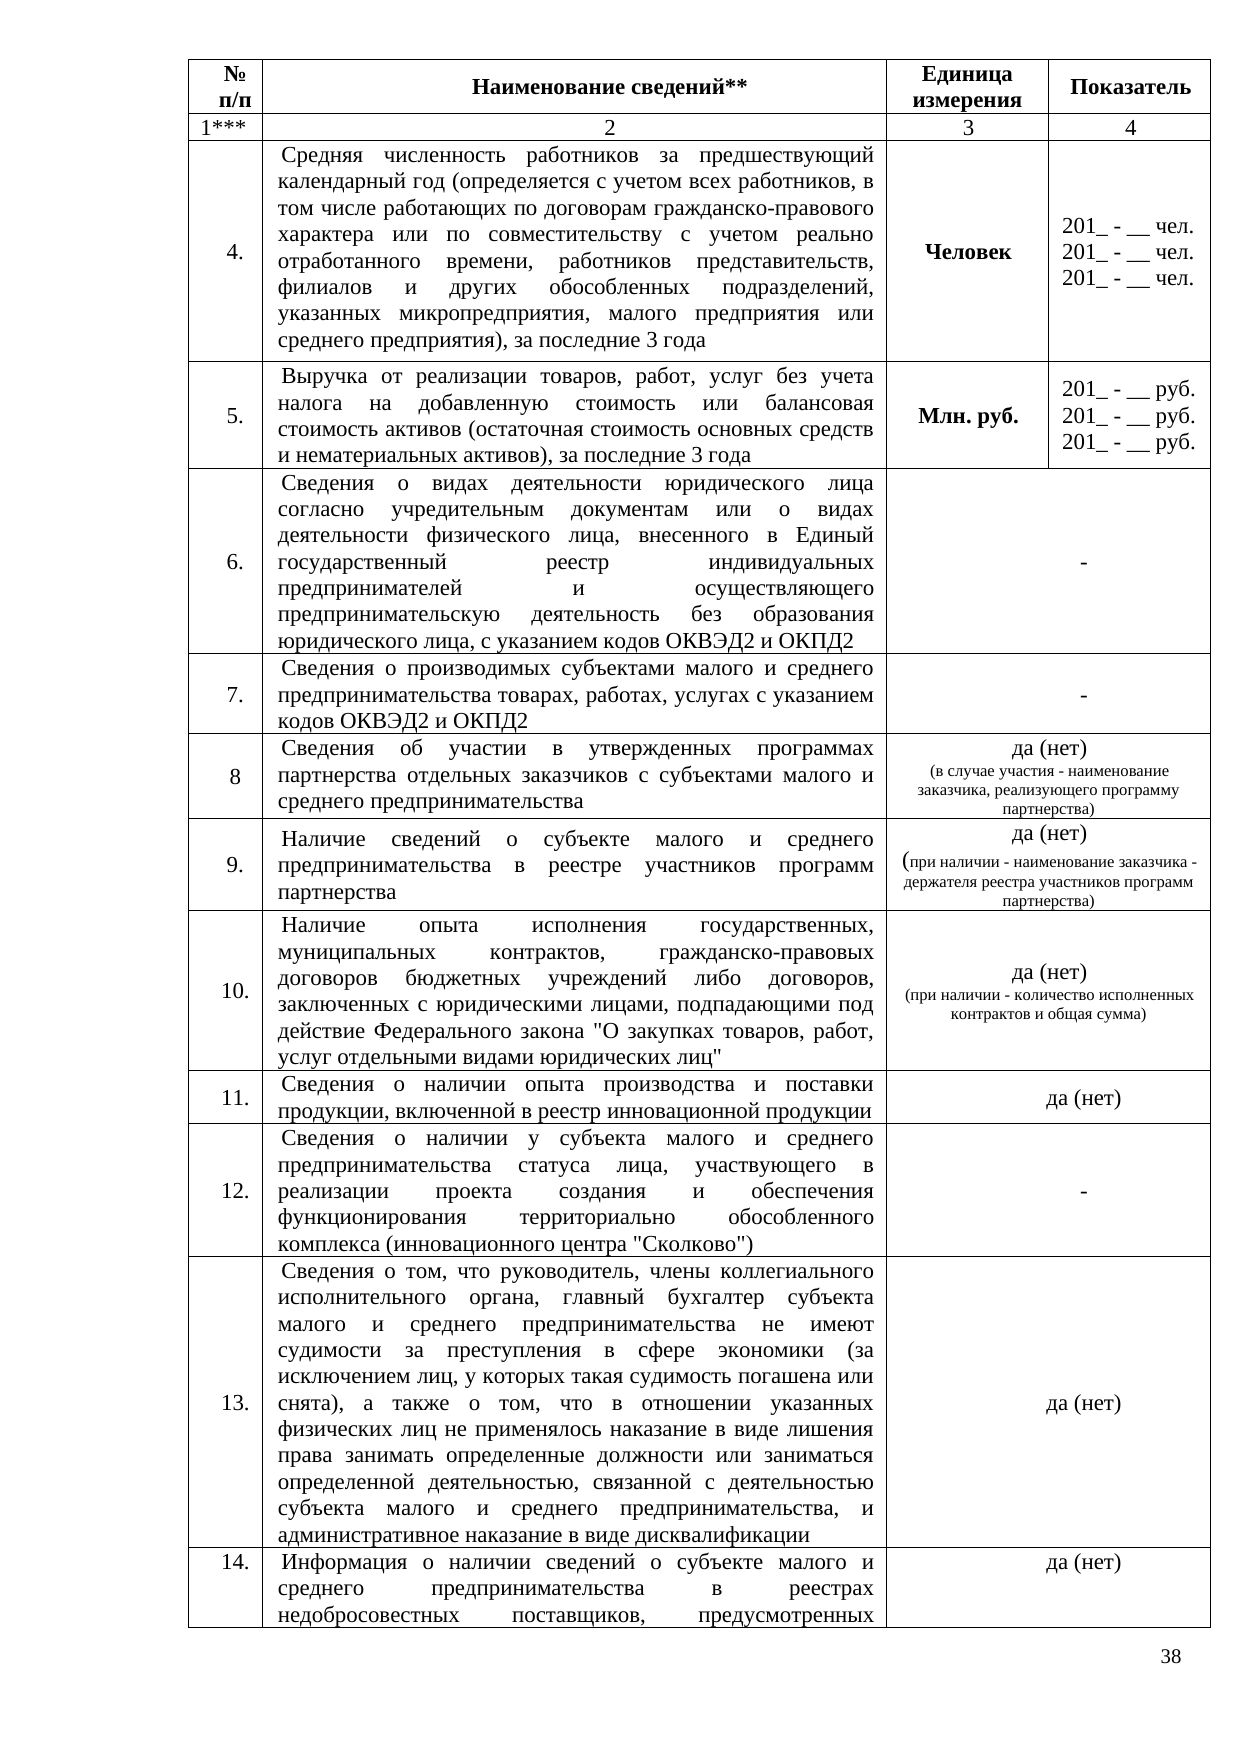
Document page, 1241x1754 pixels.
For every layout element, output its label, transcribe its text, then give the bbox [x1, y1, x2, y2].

table_cell да (нет) (в случае участия - наименование заказчика, реализующего программу партнерства) [887, 734, 1210, 818]
table_cell Сведения об участии в утвержденных программах партнерства отдельных заказчиков с субъектами малого и среднего предпринимательства [263, 734, 886, 818]
table_cell 7. [189, 654, 262, 733]
table_cell 4. [189, 141, 262, 361]
table_cell 5. [189, 362, 262, 468]
table_cell да (нет) [887, 1548, 1210, 1627]
table_cell 6. [189, 469, 262, 653]
table_cell - [887, 654, 1210, 733]
table_cell да (нет) (при наличии - количество исполненных контрактов и общая сумма) [887, 911, 1210, 1069]
table_cell 2 [263, 114, 886, 140]
table_cell 13. [189, 1257, 262, 1547]
table_header Единица измерения [887, 60, 1048, 113]
table_cell Выручка от реализации товаров, работ, услуг без учета налога на добавленную стоимость или балансовая стоимость активов (остаточная стоимость основных средств и нематериальных активов), за последние 3 года [263, 362, 886, 468]
table_cell Наличие сведений о субъекте малого и среднего предпринимательства в реестре участников программ партнерства [263, 819, 886, 910]
table_cell 4 [1049, 114, 1210, 140]
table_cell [263, 1548, 886, 1627]
table_cell 1*** [189, 114, 262, 140]
table_cell Сведения о видах деятельности юридического лица согласно учредительным документам или о видах деятельности физического лица, внесенного в Единый государственный реестр индивидуальных предпринимателей и осуществляющего предпринимательскую деятельность без образования юридического лица, с указанием кодов ОКВЭД2 и ОКПД2 [263, 469, 886, 653]
table_cell 9. [189, 819, 262, 910]
table_cell Средняя численность работников за предшествующий календарный год (определяется с учетом всех работников, в том числе работающих по договорам гражданско-правового характера или по совместительству с учетом реально отработанного времени, работников представительств, филиалов и других обособленных подразделений, указанных микропредприятия, малого предприятия или среднего предприятия), за последние 3 года [263, 141, 886, 361]
table_cell 3 [887, 114, 1048, 140]
table_cell да (нет) (при наличии - наименование заказчика - держателя реестра участников программ партнерства) [887, 819, 1210, 910]
table_cell - [887, 469, 1210, 653]
table_cell 11. [189, 1071, 262, 1123]
table_cell да (нет) [887, 1071, 1210, 1123]
table_cell Сведения о наличии у субъекта малого и среднего предпринимательства статуса лица, участвующего в реализации проекта создания и обеспечения функционирования территориально обособленного комплекса (инновационного центра "Сколково") [263, 1124, 886, 1256]
table_header № п/п [189, 60, 262, 113]
table_header Показатель [1049, 60, 1210, 113]
table_header Наименование сведений** [263, 60, 886, 113]
table_cell 201_ - __ руб. 201_ - __ руб. 201_ - __ руб. [1049, 362, 1210, 468]
table_cell 201_ - __ чел. 201_ - __ чел. 201_ - __ чел. [1049, 141, 1210, 361]
table_cell Млн. руб. [887, 362, 1048, 468]
table_cell Сведения о том, что руководитель, члены коллегиального исполнительного органа, главный бухгалтер субъекта малого и среднего предпринимательства не имеют судимости за преступления в сфере экономики (за исключением лиц, у которых такая судимость погашена или снята), а также о том, что в отношении указанных физических лиц не применялось наказание в виде лишения права занимать определенные должности или заниматься определенной деятельностью, связанной с деятельностью субъекта малого и среднего предпринимательства, и административное наказание в виде дисквалификации [263, 1257, 886, 1547]
table_cell - [887, 1124, 1210, 1256]
table_cell Человек [887, 141, 1048, 361]
table_cell Сведения о наличии опыта производства и поставки продукции, включенной в реестр инновационной продукции [263, 1071, 886, 1123]
table_cell Наличие опыта исполнения государственных, муниципальных контрактов, гражданско-правовых договоров бюджетных учреждений либо договоров, заключенных с юридическими лицами, подпадающими под действие Федерального закона "О закупках товаров, работ, услуг отдельными видами юридических лиц" [263, 911, 886, 1069]
table_cell 10. [189, 911, 262, 1069]
table_cell 12. [189, 1124, 262, 1256]
table_cell да (нет) [887, 1257, 1210, 1547]
table_cell 8 [189, 734, 262, 818]
table_cell 14. [189, 1548, 262, 1627]
table_cell Сведения о производимых субъектами малого и среднего предпринимательства товарах, работах, услугах с указанием кодов ОКВЭД2 и ОКПД2 [263, 654, 886, 733]
